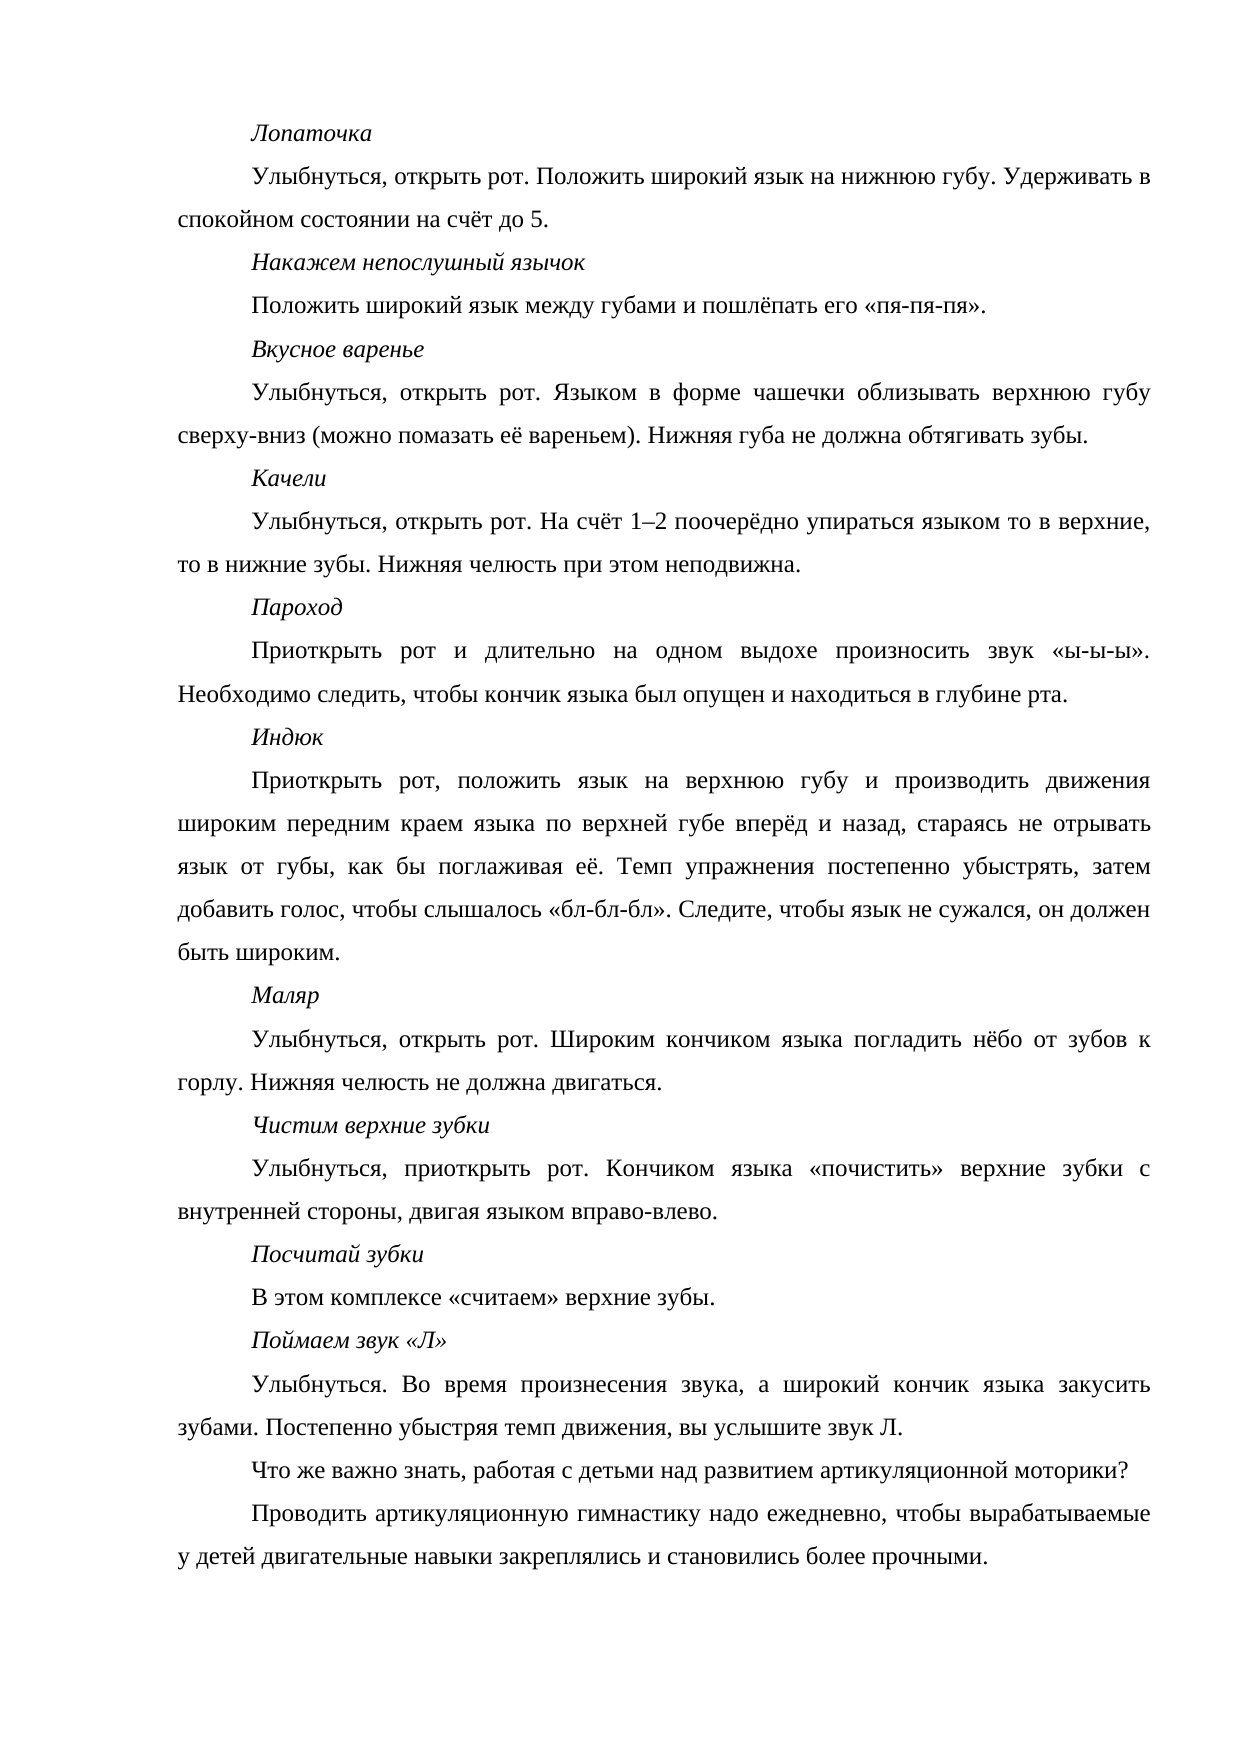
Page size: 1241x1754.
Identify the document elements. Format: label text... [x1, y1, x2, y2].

text Улыбнуться, открыть рот. На счёт 1–2 поочерёдно упираться языком то в верхние, то в нижние зубы. Нижняя челюсть при этом неподвижна. [177, 506, 1152, 578]
text Накажем непослушный язычок [177, 247, 1152, 276]
text Улыбнуться, приоткрыть рот. Кончиком языка «почистить» верхние зубки с внутренней стороны, двигая языком вправо-влево. [177, 1153, 1152, 1225]
text Улыбнуться, открыть рот. Языком в форме чашечки облизывать верхнюю губу сверху-вниз (можно помазать её вареньем). Нижняя губа не должна обтягивать зубы. [177, 377, 1152, 449]
text Поймаем звук «Л» [177, 1326, 1152, 1354]
text Лопаточка [177, 118, 1152, 147]
text Вкусное варенье [177, 334, 1152, 362]
text Маляр [177, 981, 1152, 1009]
text Положить широкий язык между губами и пошлёпать его «пя-пя-пя». [177, 291, 1152, 319]
text Пароход [177, 592, 1152, 621]
text Качели [177, 463, 1152, 492]
text В этом комплексе «считаем» верхние зубы. [177, 1282, 1152, 1311]
text Улыбнуться, открыть рот. Положить широкий язык на нижнюю губу. Удерживать в спокойном состоянии на счёт до 5. [177, 161, 1152, 233]
text Приоткрыть рот и длительно на одном выдохе произносить звук «ы-ы-ы». Необходимо следить, чтобы кончик языка был опущен и находиться в глубине рта. [177, 636, 1152, 707]
text Улыбнуться. Во время произнесения звука, а широкий кончик языка закусить зубами. Постепенно убыстряя темп движения, вы услышите звук Л. [177, 1369, 1152, 1441]
text Проводить артикуляционную гимнастику надо ежедневно, чтобы вырабатываемые у детей двигательные навыки закреплялись и становились более прочными. [177, 1498, 1152, 1570]
text Приоткрыть рот, положить язык на верхнюю губу и производить движения широким передним краем языка по верхней губе вперёд и назад, стараясь не отрывать язык от губы, как бы поглаживая её. Темп упражнения постепенно убыстрять, затем добавить голос, чтобы слышалось «бл-бл-бл». Следите, чтобы язык не сужался, он должен быть широким. [177, 765, 1152, 966]
text Что же важно знать, работая с детьми над развитием артикуляционной моторики? [177, 1455, 1152, 1484]
text Посчитай зубки [177, 1239, 1152, 1268]
text Улыбнуться, открыть рот. Широким кончиком языка погладить нёбо от зубов к горлу. Нижняя челюсть не должна двигаться. [177, 1024, 1152, 1096]
text Индюк [177, 722, 1152, 751]
text Чистим верхние зубки [177, 1110, 1152, 1139]
